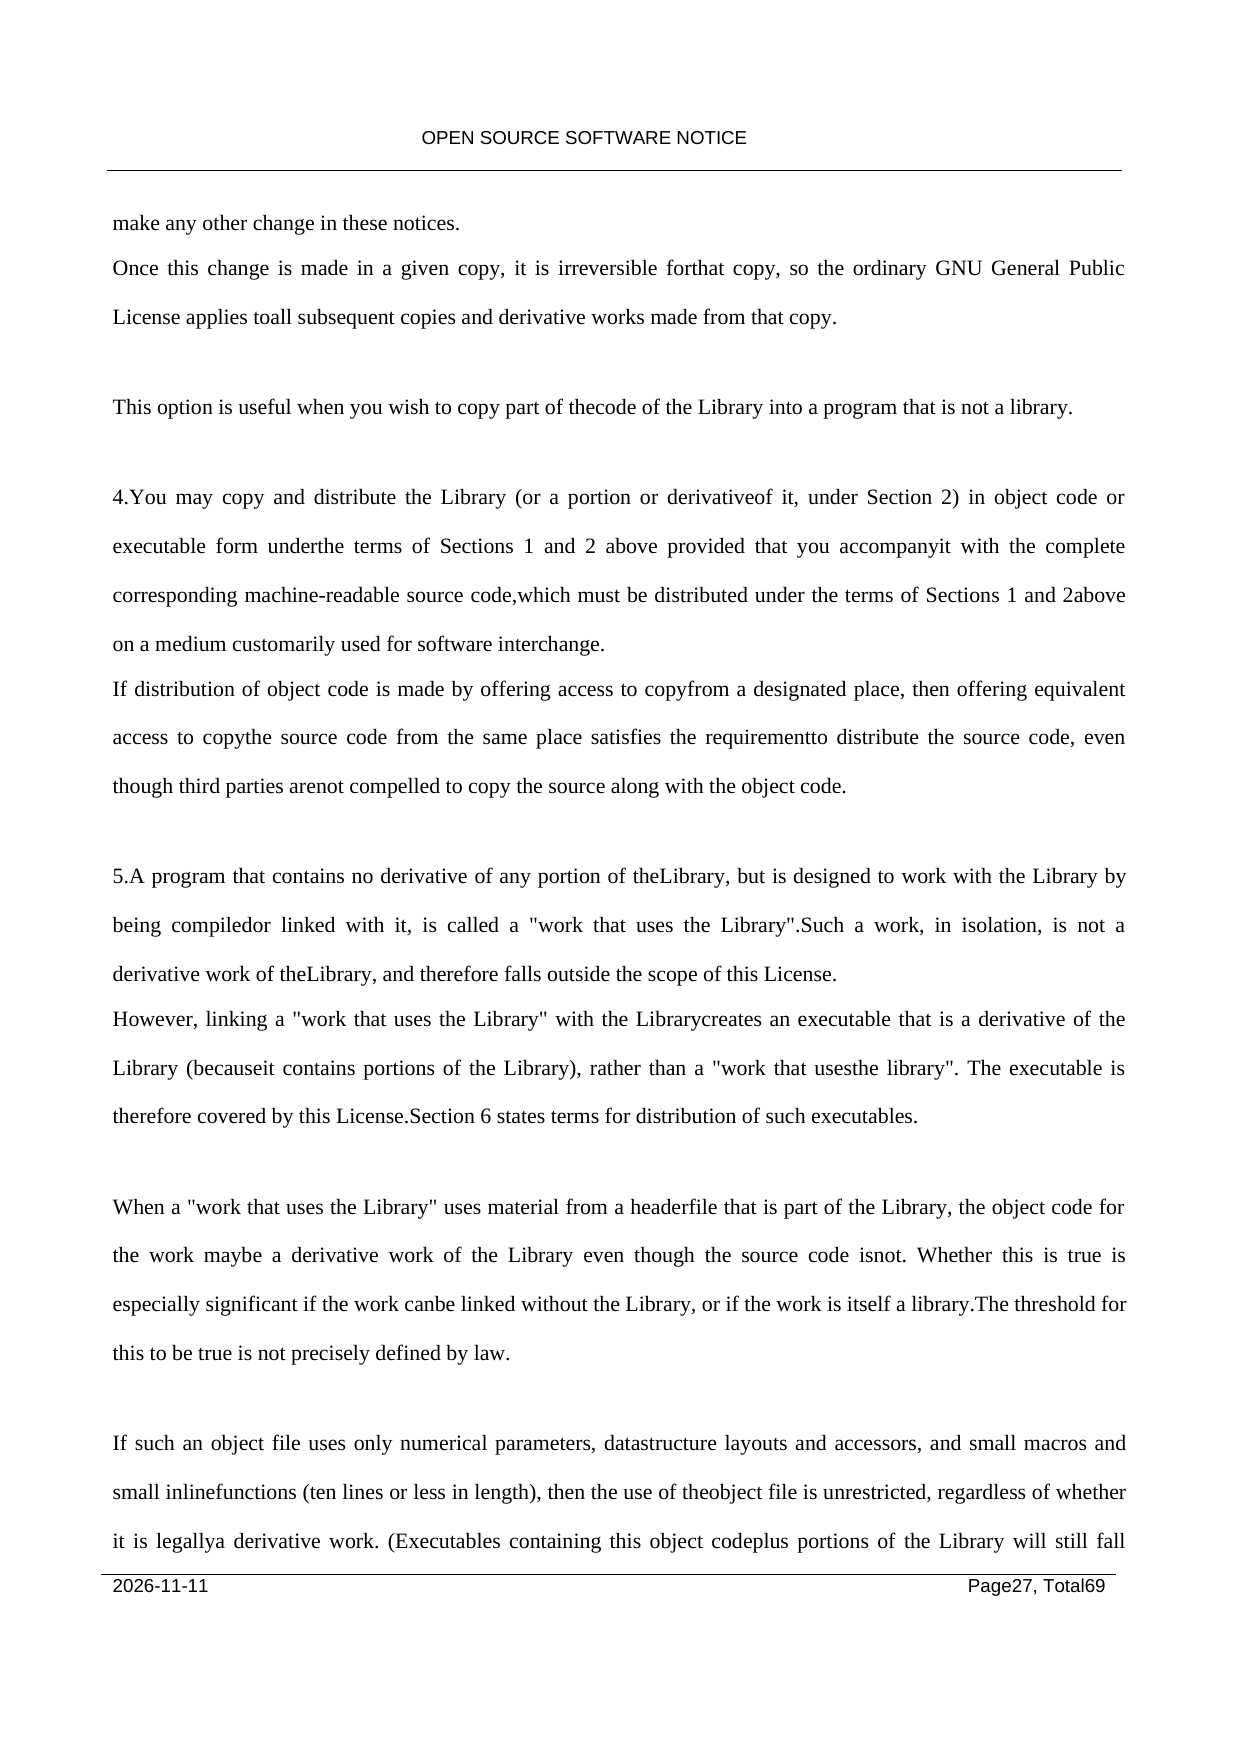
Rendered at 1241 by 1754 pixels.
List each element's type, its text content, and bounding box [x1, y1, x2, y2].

text Once this change is made in a given copy, it is irreversible forthat copy, so the ordinary GNU General Public License applies toall subsequent copies and derivative works made from that copy. [112, 251, 1128, 333]
text This option is useful when you wish to copy part of thecode of the Library into a program that is not a library. [112, 390, 1128, 423]
text 5.A program that contains no derivative of any portion of theLibrary, but is designed to work with the Library by being compiledor linked with it, is called a "work that uses the Library".Such a work, in isolation, is not a derivative work of theLibrary, and therefore falls outside the scope of this License. [112, 860, 1128, 990]
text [112, 1426, 1128, 1556]
text However, linking a "work that uses the Library" with the Librarycreates an executable that is a derivative of the Library (becauseit contains portions of the Library), rather than a "work that usesthe library". The executable is therefore covered by this License.Section 6 states terms for distribution of such executables. [112, 1002, 1128, 1132]
text If distribution of object code is made by offering access to copyfrom a designated place, then offering equivalent access to copythe source code from the same place satisfies the requirementto distribute the source code, even though third parties arenot compelled to copy the source along with the object code. [112, 672, 1128, 802]
text When a "work that uses the Library" uses material from a headerfile that is part of the Library, the object code for the work maybe a derivative work of the Library even though the source code isnot. Whether this is true is especially significant if the work canbe linked without the Library, or if the work is itself a library.The threshold for this to be true is not precisely defined by law. [112, 1190, 1128, 1369]
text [112, 206, 1128, 239]
text 4.You may copy and distribute the Library (or a portion or derivativeof it, under Section 2) in object code or executable form underthe terms of Sections 1 and 2 above provided that you accompanyit with the complete corresponding machine-readable source code,which must be distributed under the terms of Sections 1 and 2above on a medium customarily used for software interchange. [112, 481, 1128, 659]
